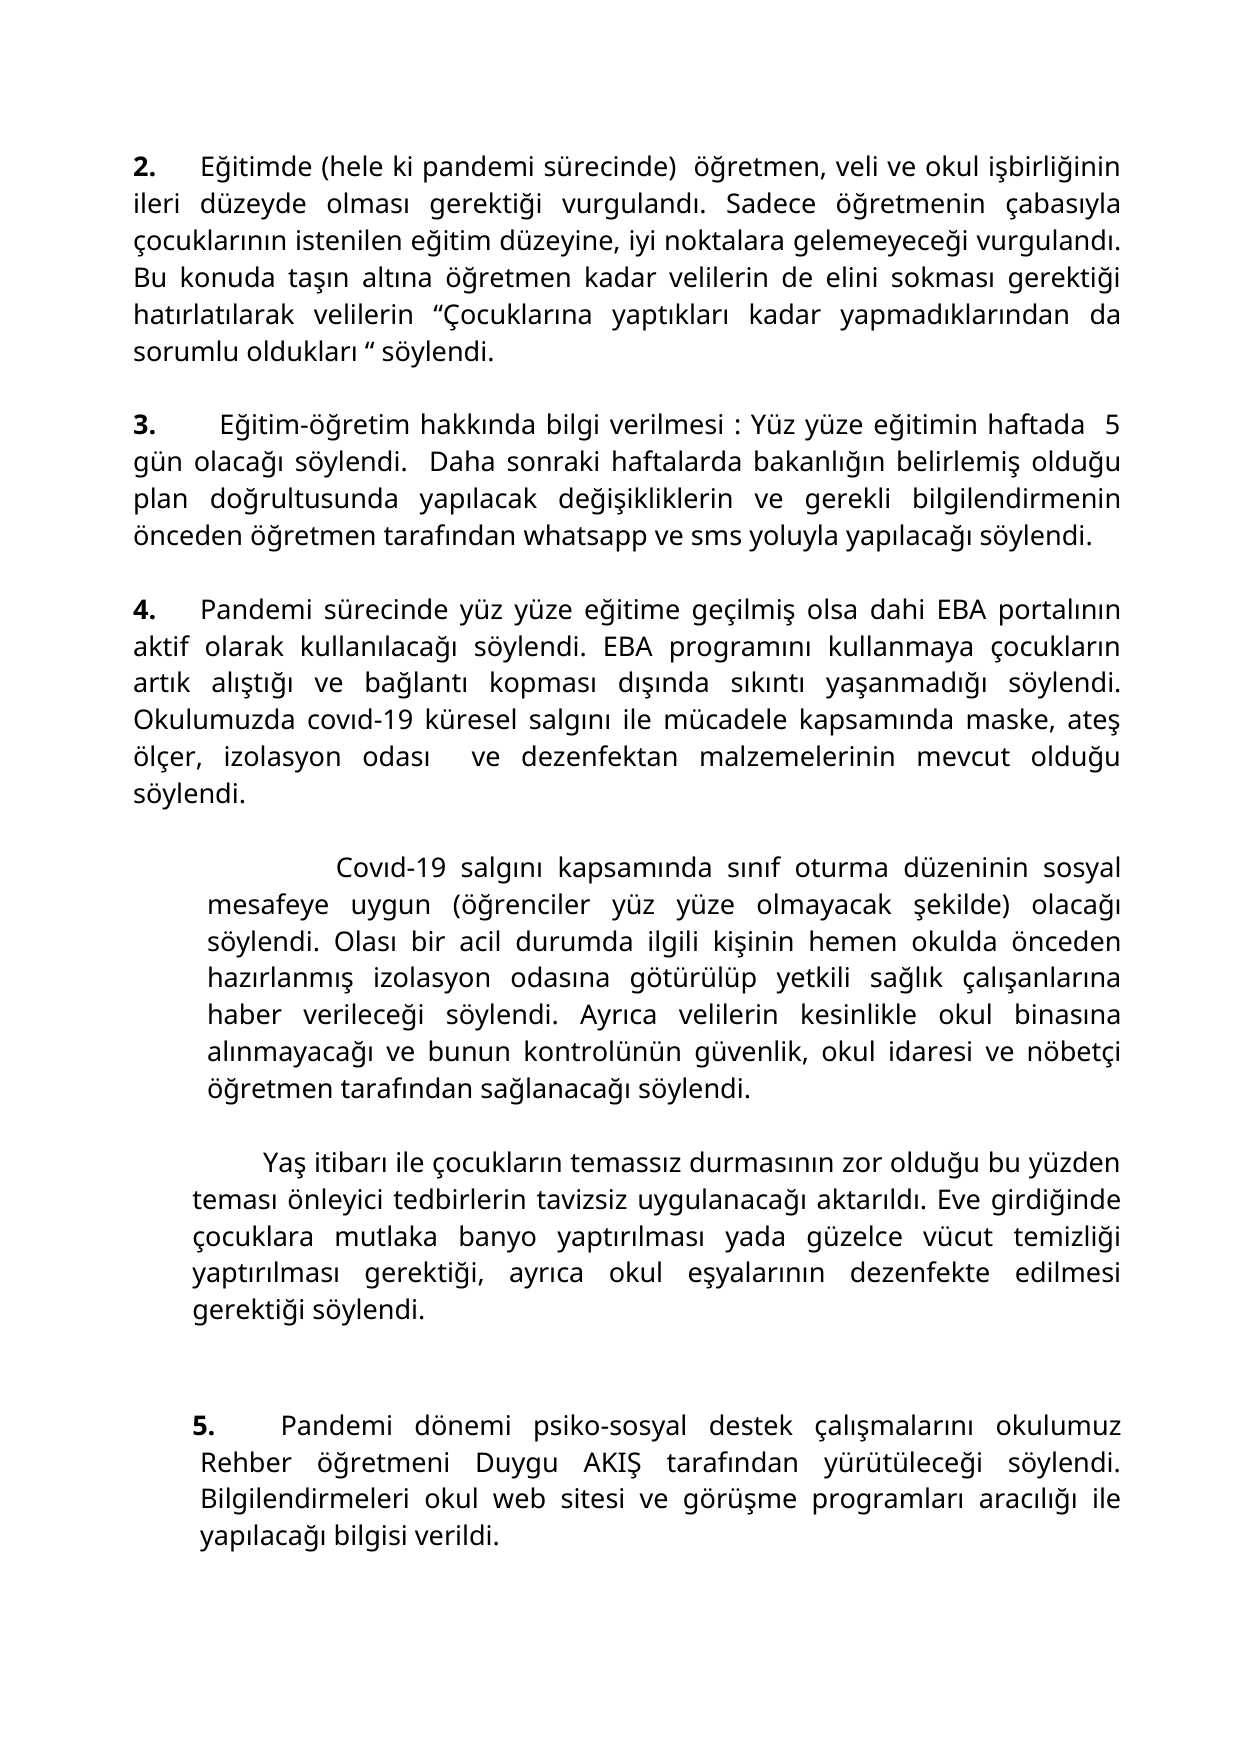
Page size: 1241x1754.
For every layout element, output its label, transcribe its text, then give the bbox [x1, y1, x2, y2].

list Pandemi dönemi psiko-sosyal destek çalışmalarını okulumuz Rehber öğretmeni Duygu AKIŞ tarafından yürütüleceği söylendi. Bilgilendirmeleri okul web sitesi ve görüşme programları aracılığı ile yapılacağı bilgisi verildi. [192, 1406, 1122, 1554]
list Eğitimde (hele ki pandemi sürecinde) öğretmen, veli ve okul işbirliğinin ileri düzeyde olması gerektiği vurgulandı. Sadece öğretmenin çabasıyla çocuklarının istenilen eğitim düzeyine, iyi noktalara gelemeyeceği vurgulandı. Bu konuda taşın altına öğretmen kadar velilerin de elini sokması gerektiği hatırlatılarak velilerin “Çocuklarına yaptıkları kadar yapmadıklarından da sorumlu oldukları “ söylendi. [133, 148, 1122, 369]
list Pandemi sürecinde yüz yüze eğitime geçilmiş olsa dahi EBA portalının aktif olarak kullanılacağı söylendi. EBA programını kullanmaya çocukların artık alıştığı ve bağlantı kopması dışında sıkıntı yaşanmadığı söylendi. Okulumuzda covıd-19 küresel salgını ile mücadele kapsamında maske, ateş ölçer, izolasyon odası ve dezenfektan malzemelerinin mevcut olduğu söylendi. [133, 590, 1122, 811]
list Eğitim-öğretim hakkında bilgi verilmesi : Yüz yüze eğitimin haftada 5 gün olacağı söylendi. Daha sonraki haftalarda bakanlığın belirlemiş olduğu plan doğrultusunda yapılacak değişikliklerin ve gerekli bilgilendirmenin önceden öğretmen tarafından whatsapp ve sms yoluyla yapılacağı söylendi. [133, 406, 1122, 553]
text Yaş itibarı ile çocukların temassız durmasının zor olduğu bu yüzden teması önleyici tedbirlerin tavizsiz uygulanacağı aktarıldı. Eve girdiğinde çocuklara mutlaka banyo yaptırılması yada güzelce vücut temizliği yaptırılması gerektiği, ayrıca okul eşyalarının dezenfekte edilmesi gerektiği söylendi. [192, 1143, 1122, 1328]
text Covıd-19 salgını kapsamında sınıf oturma düzeninin sosyal mesafeye uygun (öğrenciler yüz yüze olmayacak şekilde) olacağı söylendi. Olası bir acil durumda ilgili kişinin hemen okulda önceden hazırlanmış izolasyon odasına götürülüp yetkili sağlık çalışanlarına haber verileceği söylendi. Ayrıca velilerin kesinlikle okul binasına alınmayacağı ve bunun kontrolünün güvenlik, okul idaresi ve nöbetçi öğretmen tarafından sağlanacağı söylendi. [207, 848, 1122, 1106]
